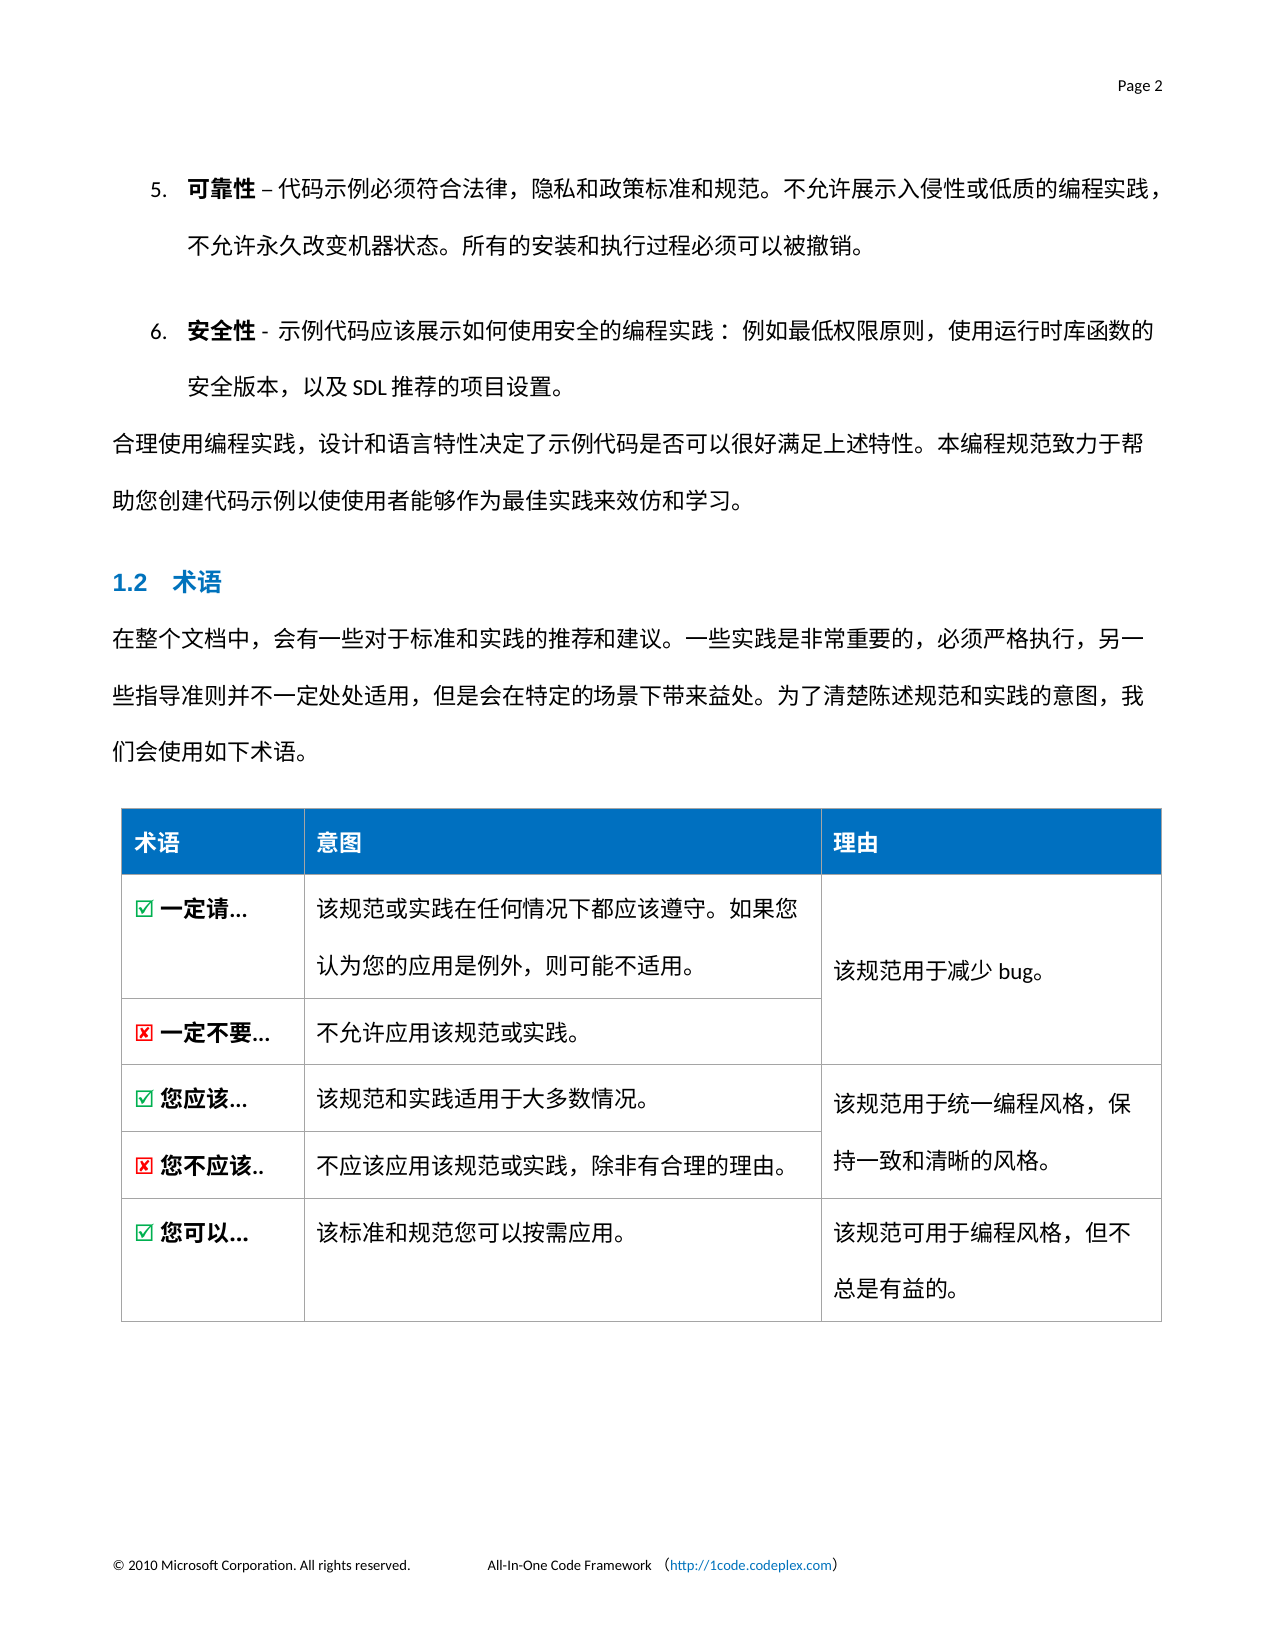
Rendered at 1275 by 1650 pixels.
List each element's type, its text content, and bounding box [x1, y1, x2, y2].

table_cell 该规范或实践在任何情况下都应该遵守。如果您认为您的应用是例外，则可能不适用。 [305, 875, 821, 997]
table_cell 该标准和规范您可以按需应用。 [305, 1199, 821, 1321]
table_cell 一定请... [122, 875, 304, 997]
table_cell 您不应该.. [122, 1132, 304, 1197]
table_cell 不应该应用该规范或实践，除非有合理的理由。 [305, 1132, 821, 1197]
table_header 意图 [305, 809, 821, 874]
table_cell 该规范和实践适用于大多数情况。 [305, 1065, 821, 1131]
table_cell 一定不要... [122, 999, 304, 1064]
table_cell 您可以… [122, 1199, 304, 1321]
table_cell 您应该... [122, 1065, 304, 1131]
subtitle 术语 [112, 552, 1162, 609]
list 可靠性 – 代码示例必须符合法律，隐私和政策标准和规范。不允许展示入侵性或低质的编程实践，不允许永久改变机器状态。所有的安装和执行过程必须可以被撤销。 [150, 159, 1162, 272]
list 安全性 - 示例代码应该展示如何使用安全的编程实践 ：例如最低权限原则，使用运行时库函数的安全版本，以及SDL推荐的项目设置。 [150, 301, 1162, 414]
table_cell 不允许应用该规范或实践。 [305, 999, 821, 1064]
table_header 术语 [122, 809, 304, 874]
table_cell 该规范可用于编程风格，但不总是有益的。 [822, 1199, 1161, 1321]
text 在整个文档中，会有一些对于标准和实践的推荐和建议。一些实践是非常重要的，必须严格执行，另一些指导准则并不一定处处适用，但是会在特定的场景下带来益处。为了清楚陈述规范和实践的意图，我们会使用如下术语。 [112, 609, 1162, 779]
table_header 理由 [822, 809, 1161, 874]
text 合理使用编程实践，设计和语言特性决定了示例代码是否可以很好满足上述特性。本编程规范致力于帮助您创建代码示例以使使用者能够作为最佳实践来效仿和学习。 [112, 414, 1162, 527]
table_cell 该规范用于减少bug。 [822, 875, 1161, 1064]
table_cell 该规范用于统一编程风格，保持一致和清晰的风格。 [822, 1065, 1161, 1197]
